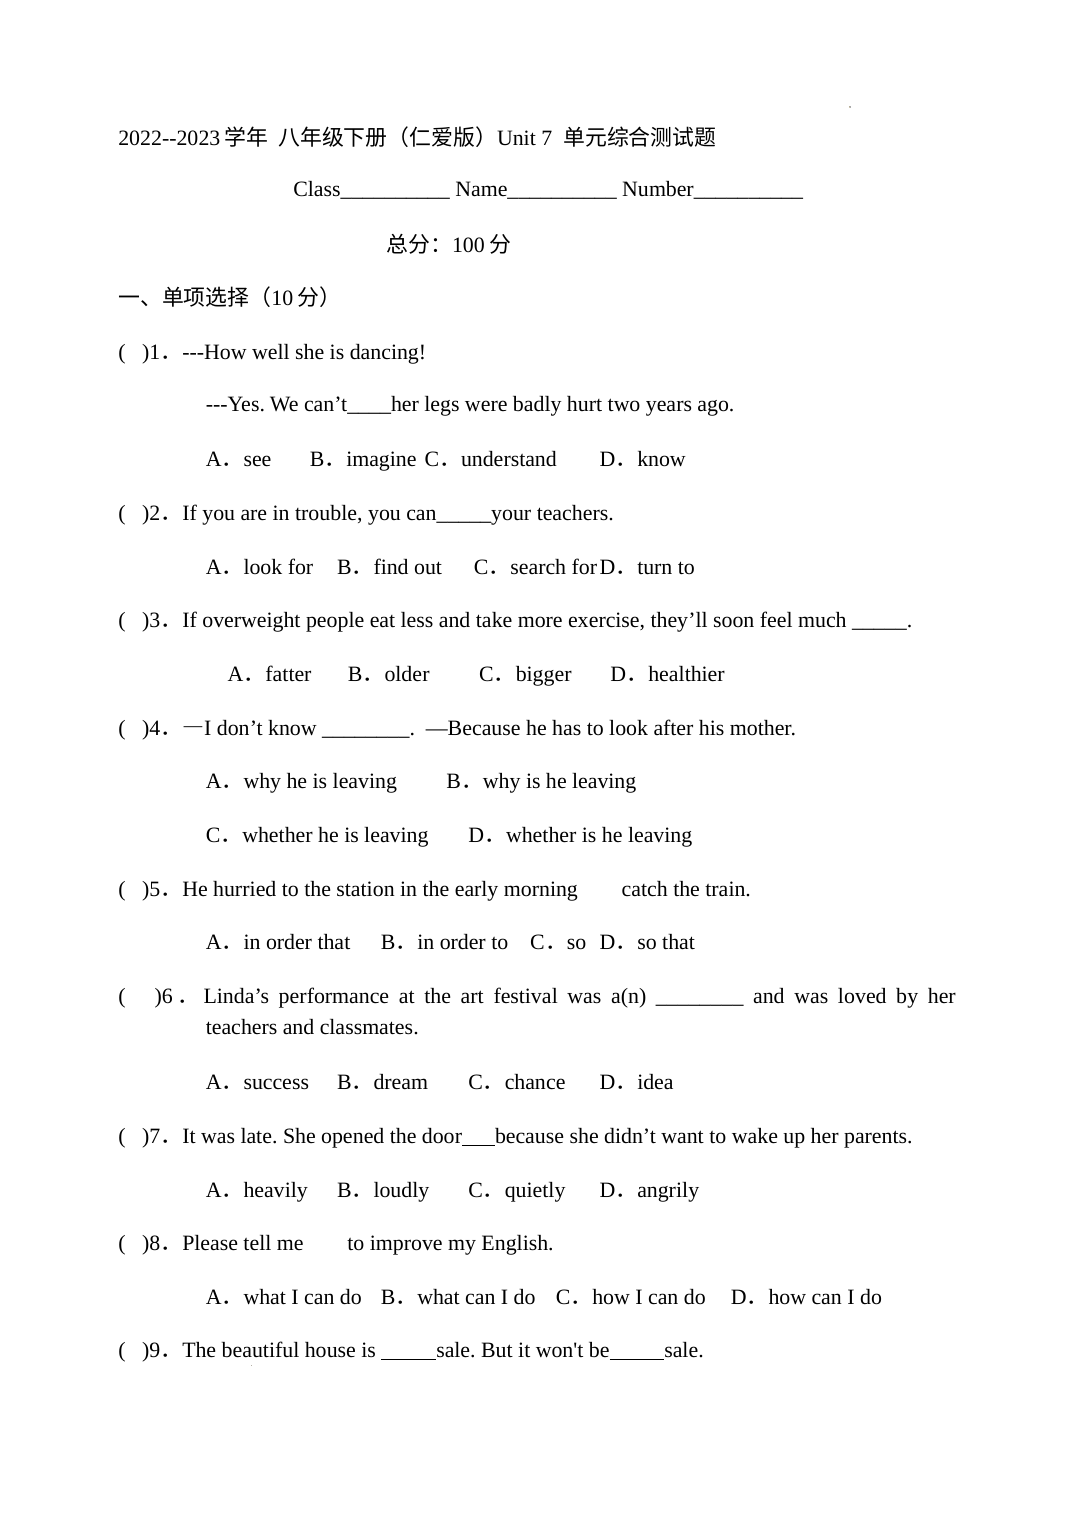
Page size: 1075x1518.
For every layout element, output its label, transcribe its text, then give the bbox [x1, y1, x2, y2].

list A．fatter B．older C．bigger D．healthier [118, 655, 957, 688]
list ( )1．---How well she is dancing! [118, 333, 957, 366]
list ( )5．He hurried to the station in the early morning catch the train. [118, 870, 957, 903]
list Class__________ Name__________ Number__________ [249, 173, 957, 205]
list A．in order that B．in order to C．so D．so that [118, 924, 957, 956]
list 总分：100分 [249, 226, 957, 259]
list A．why he is leaving B．why is he leaving [118, 763, 957, 796]
list C．whether he is leaving D．whether is he leaving [118, 816, 957, 849]
list ( )8．Please tell me to improve my English. [118, 1225, 957, 1257]
list ( )9．The beautiful house is sale. But it won't be sale. [118, 1332, 957, 1365]
list A．look for B．find out C．search for D．turn to [118, 548, 957, 581]
list ( )6．Linda’s performance at the art festival was a(n) ________ and was loved by her teachers and classmates. [118, 977, 957, 1043]
list ( )3．If overweight people eat less and take more exercise, they’ll soon feel much _____. [118, 602, 957, 634]
list A．success B．dream C．chance D．idea [118, 1064, 957, 1097]
list A．heavily B．loudly C．quietly D．angrily [118, 1171, 957, 1204]
list 单项选择（10分） [118, 280, 957, 313]
list -2023学年 八年级下册（仁爱版）Unit 7 单元综合测试题 [118, 119, 957, 152]
list ---Yes. We can’t____her legs were badly hurt two years ago. [118, 387, 957, 420]
list A．see B．imagine C．understand D．know [118, 441, 957, 474]
list A．what I can do B．what can I do C．how I can do D．how can I do [118, 1278, 957, 1311]
list ( )2．If you are in trouble, you can_____your teachers. [118, 494, 957, 527]
list ( )4．—I don’t know ________. —Because he has to look after his mother. [118, 709, 957, 742]
list ( )7．It was late. She opened the door because she didn’t want to wake up her parents. [118, 1117, 957, 1150]
